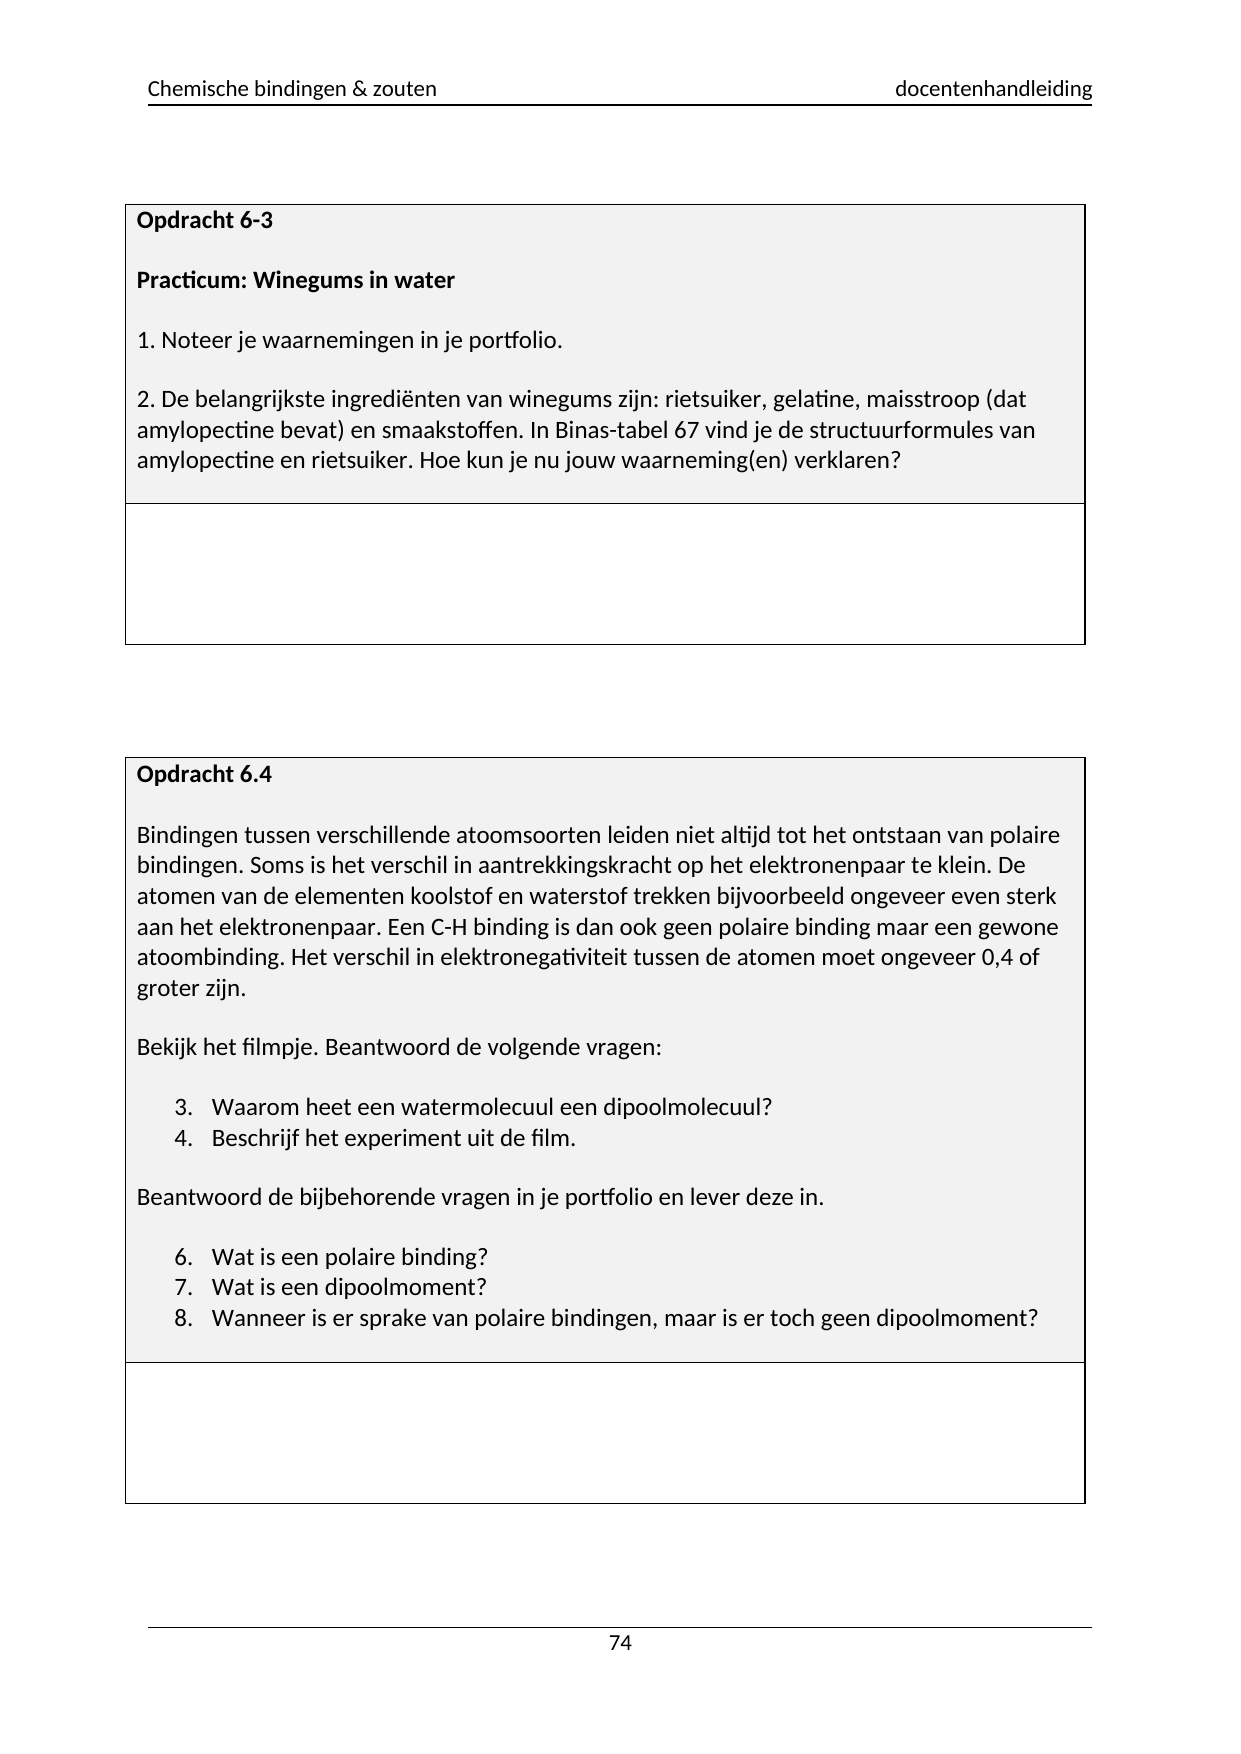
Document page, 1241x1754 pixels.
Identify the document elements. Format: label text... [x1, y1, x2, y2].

table_header Opdracht 6.4 Bindingen tussen verschillende atoomsoorten leiden niet altijd tot het ontstaan van polaire bindingen. Soms is het verschil in aantrekkingskracht op het elektronenpaar te klein. De atomen van de elementen koolstof en waterstof trekken bijvoorbeeld ongeveer even sterk aan het elektronenpaar. Een C-H binding is dan ook geen polaire binding maar een gewone atoombinding. Het verschil in elektronegativiteit tussen de atomen moet ongeveer 0,4 of groter zijn. Bekijk het filmpje. Beantwoord de volgende vragen: Waarom heet een watermolecuul een dipoolmolecuul? Beschrijf het experiment uit de film. Beantwoord de bijbehorende vragen in je portfolio en lever deze in. Wat is een polaire binding? Wat is een dipoolmoment? Wanneer is er sprake van polaire bindingen, maar is er toch geen dipoolmoment? [126, 758, 1084, 1362]
table_header Opdracht 6-3 Practicum: Winegums in water 1. Noteer je waarnemingen in je portfolio. 2. De belangrijkste ingrediënten van winegums zijn: rietsuiker, gelatine, maisstroop (dat amylopectine bevat) en smaakstoffen. In Binas-tabel 67 vind je de structuurformules van amylopectine en rietsuiker. Hoe kun je nu jouw waarneming(en) verklaren? [126, 205, 1084, 503]
table_cell [126, 504, 1084, 644]
table_cell [126, 1363, 1084, 1503]
